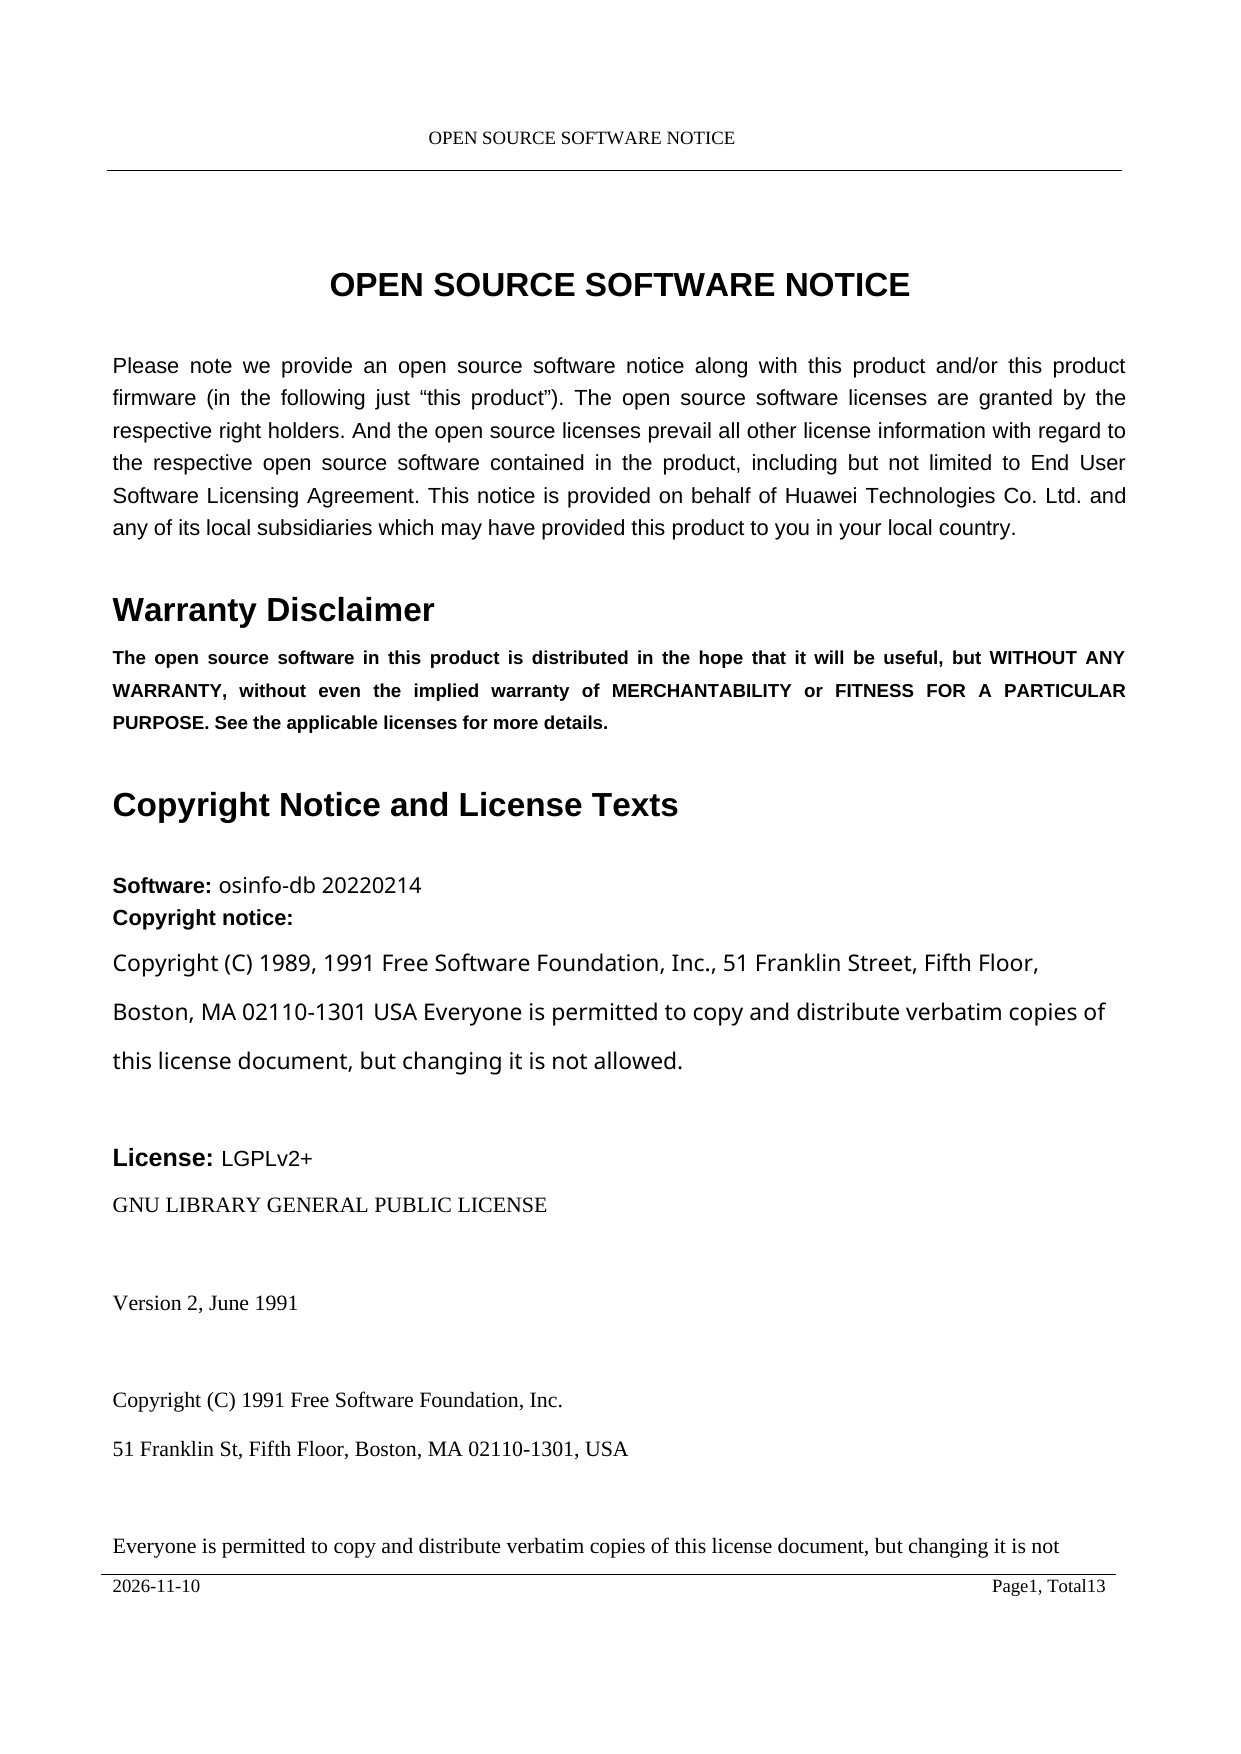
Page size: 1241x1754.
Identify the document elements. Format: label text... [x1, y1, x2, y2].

text Copyright notice: [112, 901, 1128, 934]
text Please note we provide an open source software notice along with this product and/or this product firmware (in the following just “this product”). The open source software licenses are granted by the respective right holders. And the open source licenses prevail all other license information with regard to the respective open source software contained in the product, including but not limited to End User Software Licensing Agreement. This notice is provided on behalf of Huawei Technologies Co. Ltd. and any of its local subsidiaries which may have provided this product to you in your local country. [112, 349, 1128, 544]
text License: LGPLv2+ [112, 1142, 1128, 1174]
text OPEN SOURCE SOFTWARE NOTICE [112, 251, 1128, 316]
text Software: osinfo-db 20220214 [112, 869, 1128, 901]
text Warranty Disclaimer [112, 576, 1128, 641]
text Copyright Notice and License Texts [112, 771, 1128, 836]
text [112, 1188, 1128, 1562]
text The open source software in this product is distributed in the hope that it will be useful, but WITHOUT ANY WARRANTY, without even the implied warranty of MERCHANTABILITY or FITNESS FOR A PARTICULAR PURPOSE. See the applicable licenses for more details. [112, 641, 1128, 739]
text Copyright (C) 1989, 1991 Free Software Foundation, Inc., 51 Franklin Street, Fifth Floor, Boston, MA 02110-1301 USA Everyone is permitted to copy and distribute verbatim copies of this license document, but changing it is not allowed. [112, 947, 1128, 1125]
